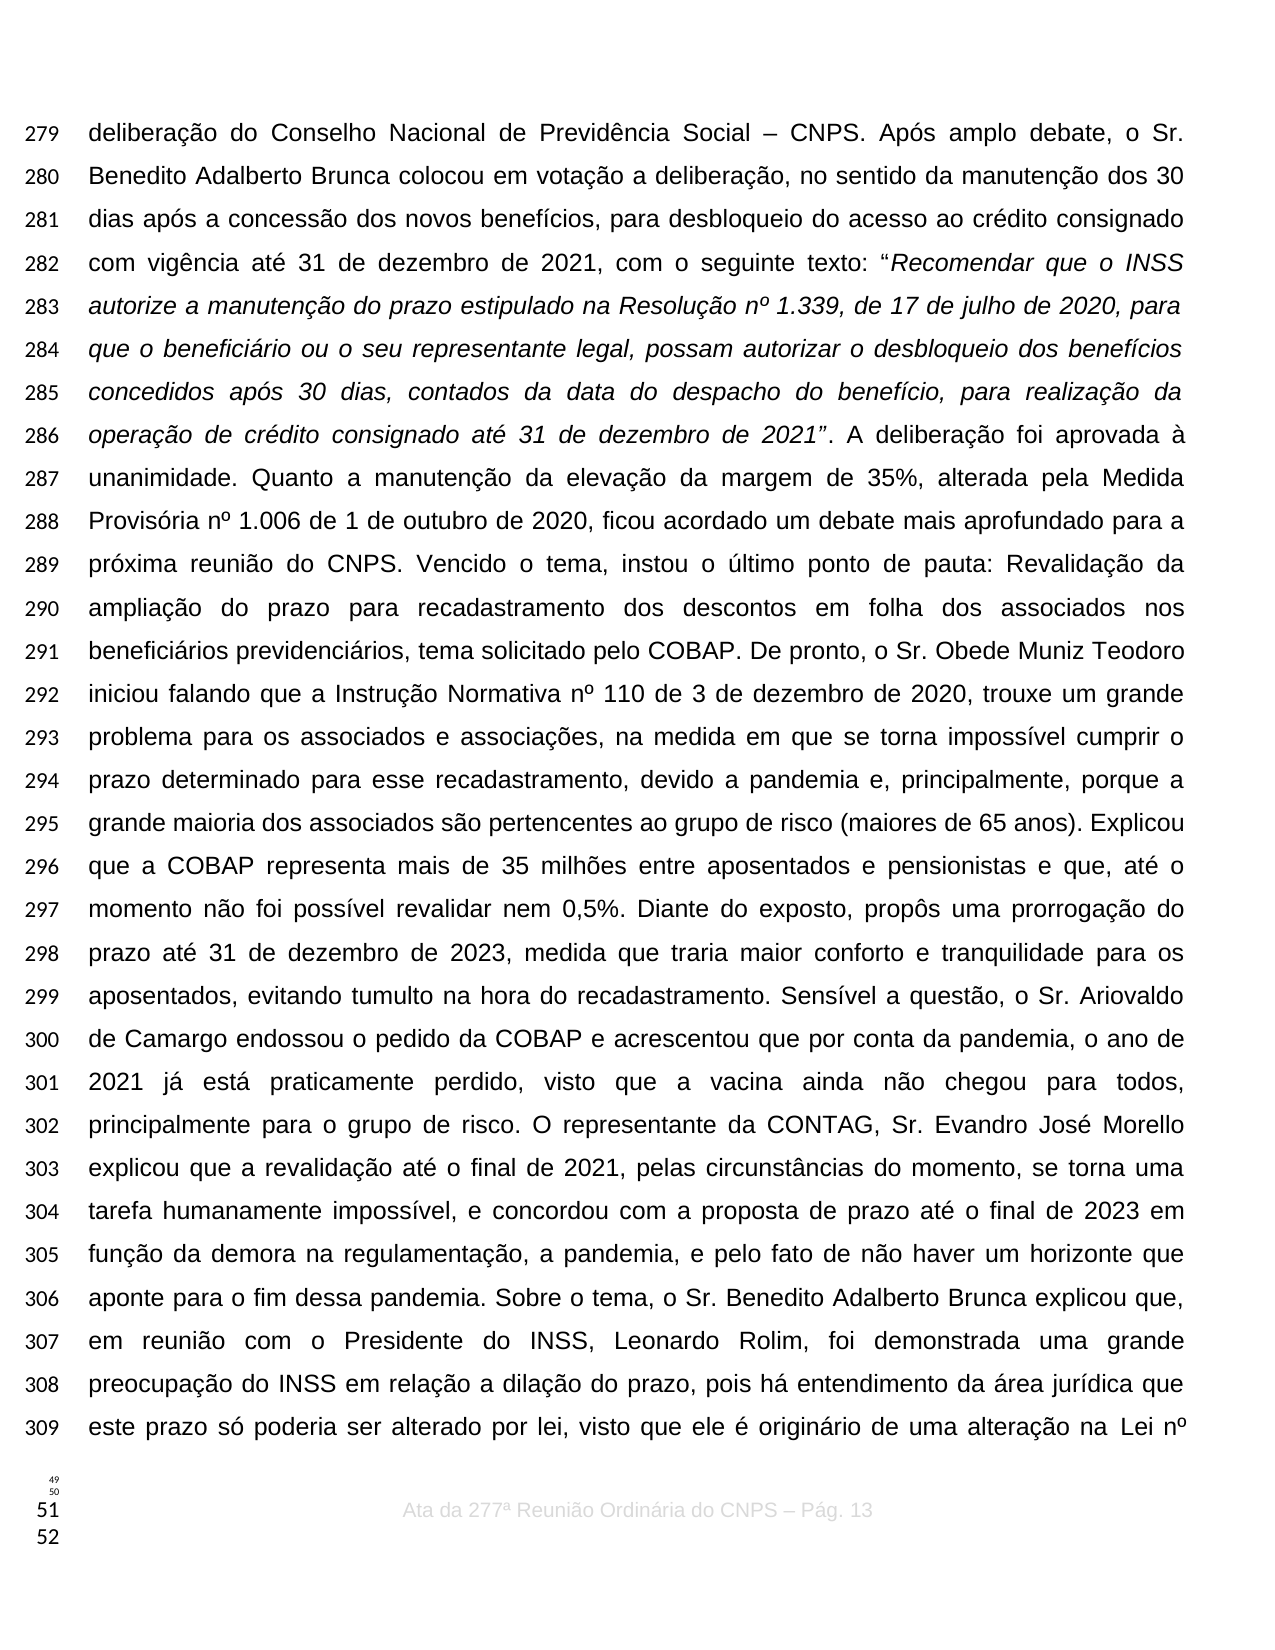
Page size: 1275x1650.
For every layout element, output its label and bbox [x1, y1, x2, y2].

text [87, 118, 1186, 1441]
